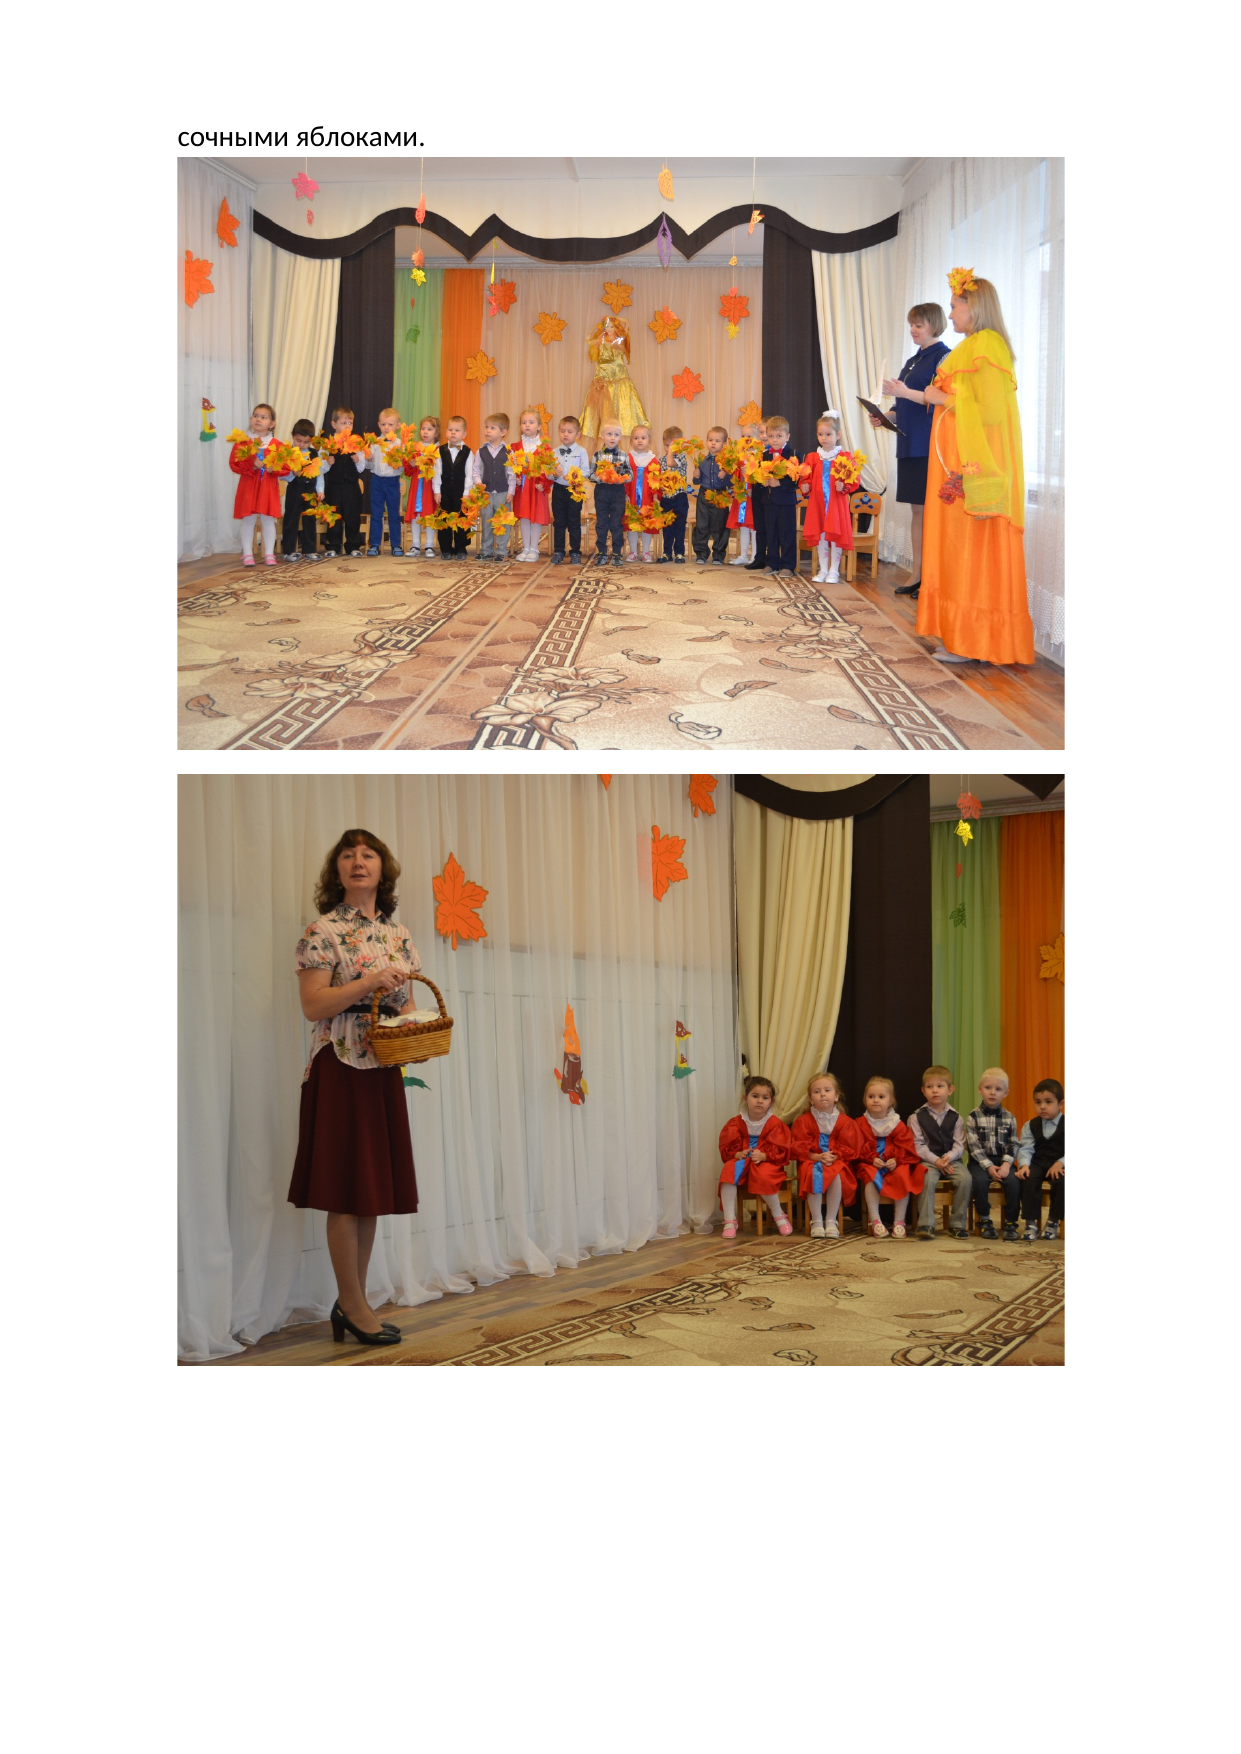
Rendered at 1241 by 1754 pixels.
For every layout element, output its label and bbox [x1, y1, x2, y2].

picture [177, 157, 1065, 750]
text [177, 118, 1152, 749]
picture [177, 774, 1065, 1366]
